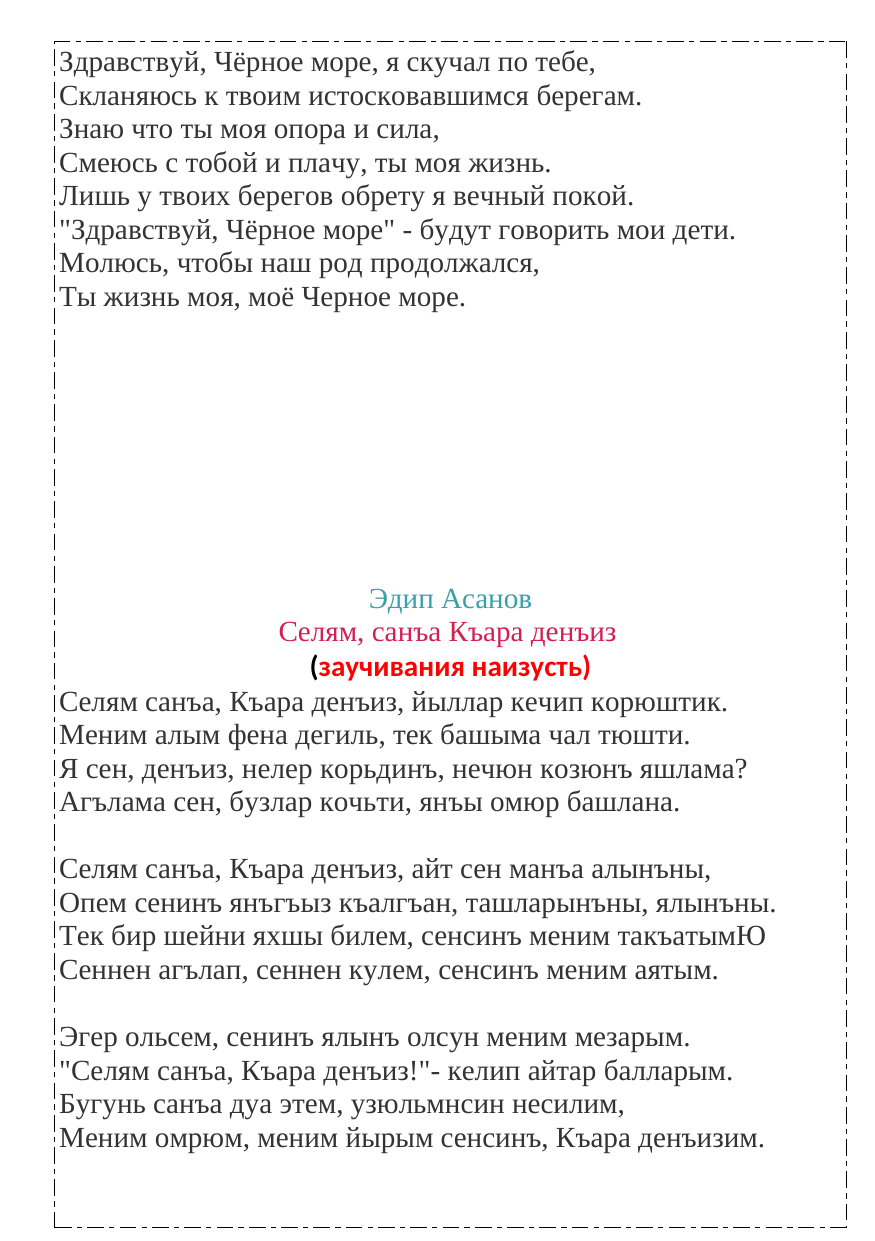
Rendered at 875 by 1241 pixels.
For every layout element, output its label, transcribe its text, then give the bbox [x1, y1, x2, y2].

text Эдип Асанов [59, 581, 842, 614]
text Молюсь, чтобы наш род продолжался, [59, 246, 842, 279]
text Я сен, денъиз, нелер корьдинъ, нечюн козюнъ яшлама? [59, 751, 842, 784]
text Агълама сен, бузлар кочьти, янъы омюр башлана. [59, 784, 842, 818]
text Лишь у твоих берегов обрету я вечный покой. [59, 178, 842, 212]
text Эгер ольсем, сенинъ ялынъ олсун меним мезарым. [59, 1019, 842, 1053]
text (заучивания наизусть) [59, 648, 842, 684]
text Смеюсь с тобой и плачу, ты моя жизнь. [59, 145, 842, 178]
text Селям санъа, Къара денъиз, йыллар кечип корюштик. [59, 684, 842, 717]
text Ты жизнь моя, моё Черное море. [59, 279, 842, 313]
text Меним алым фена дегиль, тек башыма чал тюшти. [59, 717, 842, 751]
text Сеннен агълап, сеннен кулем, сенсинъ меним аятым. [59, 952, 842, 986]
text Здравствуй, Чёрное море, я скучал по тебе, [59, 44, 842, 78]
text Опем сенинъ янъгъыз къалгъан, ташларынъны, ялынъны. [59, 885, 842, 918]
text Скланяюсь к твоим истосковавшимся берегам. [59, 78, 842, 111]
text Знаю что ты моя опора и сила, [59, 111, 842, 145]
text Селям, санъа Къара денъиз [59, 614, 842, 648]
text "Селям санъа, Къара денъиз!"- келип айтар балларым. [59, 1053, 842, 1086]
text "Здравствуй, Чёрное море" - будут говорить мои дети. [59, 212, 842, 246]
text Селям санъа, Къара денъиз, айт сен манъа алынъны, [59, 851, 842, 885]
text Бугунь санъа дуа этем, узюльмнсин несилим, [59, 1086, 842, 1120]
text Тек бир шейни яхшы билем, сенсинъ меним такъатымЮ [59, 918, 842, 952]
text Меним омрюм, меним йырым сенсинъ, Къара денъизим. [59, 1120, 842, 1153]
